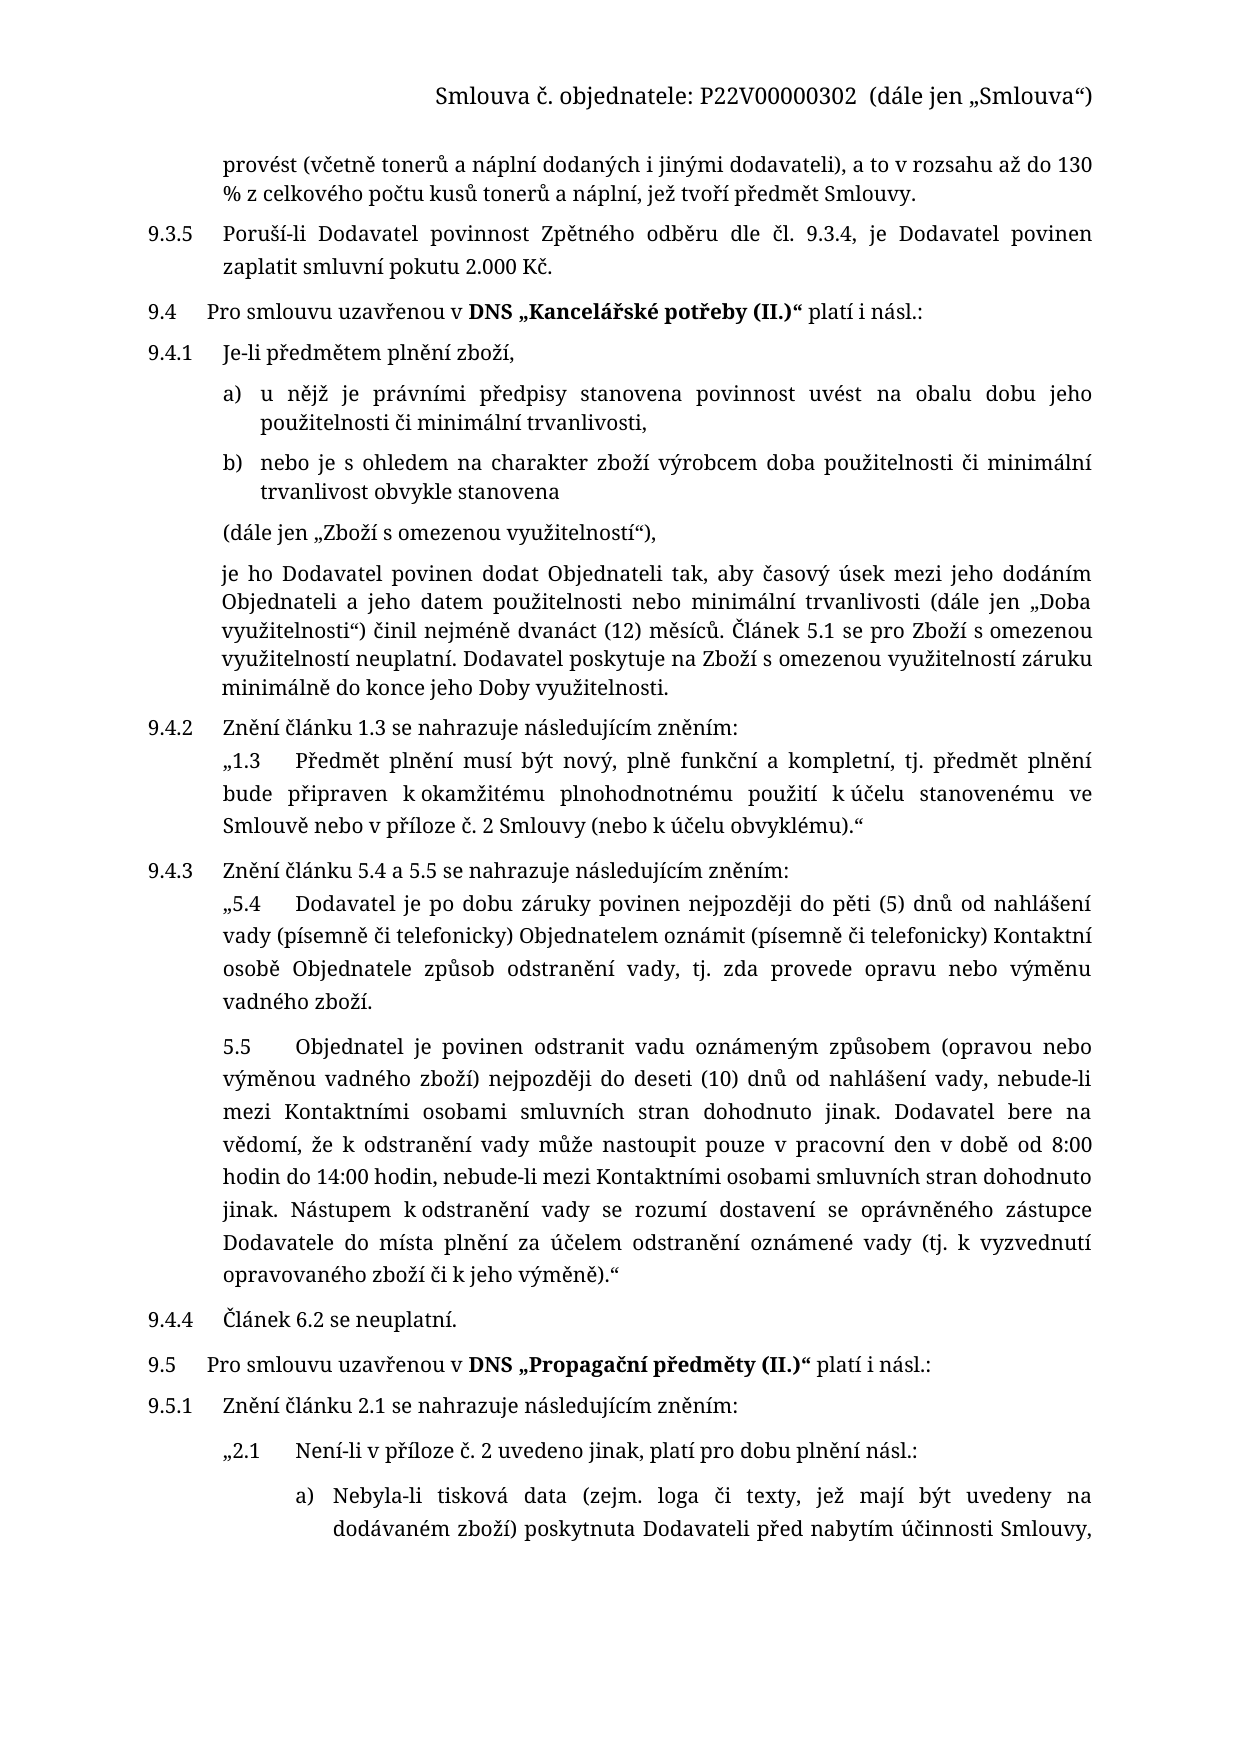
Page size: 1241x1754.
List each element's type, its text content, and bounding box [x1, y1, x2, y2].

list Znění článku 1.3 se nahrazuje následujícím zněním: [148, 713, 1093, 742]
list 5.5 Objednatel je povinen odstranit vadu oznámeným způsobem (opravou nebo výměnou vadného zboží) nejpozději do deseti (10) dnů od nahlášení vady, nebude-li mezi Kontaktními osobami smluvních stran dohodnuto jinak. Dodavatel bere na vědomí, že k odstranění vady může nastoupit pouze v pracovní den v době od 8:00 hodin do 14:00 hodin, nebude-li mezi Kontaktními osobami smluvních stran dohodnuto jinak. Nástupem k odstranění vady se rozumí dostavení se oprávněného zástupce Dodavatele do místa plnění za účelem odstranění oznámené vady (tj. k vyzvednutí opravovaného zboží či k jeho výměně).“ [223, 1032, 1093, 1289]
list „2.1 Není-li v příloze č. 2 uvedeno jinak, platí pro dobu plnění násl.: [223, 1436, 1093, 1465]
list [295, 1482, 1093, 1543]
list „5.4 Dodavatel je po dobu záruky povinen nejpozději do pěti (5) dnů od nahlášení vady (písemně či telefonicky) Objednatelem oznámit (písemně či telefonicky) Kontaktní osobě Objednatele způsob odstranění vady, tj. zda provede opravu nebo výměnu vadného zboží. [223, 889, 1093, 1015]
list u nějž je právními předpisy stanovena povinnost uvést na obalu dobu jeho použitelnosti či minimální trvanlivosti, [223, 379, 1093, 436]
list nebo je s ohledem na charakter zboží výrobcem doba použitelnosti či minimální trvanlivost obvykle stanovena [223, 448, 1093, 505]
list Pro smlouvu uzavřenou v DNS „Kancelářské potřeby (II.)“ platí i násl.: [148, 297, 1093, 326]
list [148, 150, 1093, 207]
list Poruší-li Dodavatel povinnost Zpětného odběru dle čl. 9.3.4, je Dodavatel povinen zaplatit smluvní pokutu 2.000 Kč. [148, 219, 1093, 281]
list Znění článku 2.1 se nahrazuje následujícím zněním: [148, 1391, 1093, 1420]
text (dále jen „Zboží s omezenou využitelností“), [223, 518, 1093, 546]
list Pro smlouvu uzavřenou v DNS „Propagační předměty (II.)“ platí i násl.: [148, 1350, 1093, 1379]
list Je-li předmětem plnění zboží, [148, 338, 1093, 367]
list „1.3 Předmět plnění musí být nový, plně funkční a kompletní, tj. předmět plnění bude připraven k okamžitému plnohodnotnému použití k účelu stanovenému ve Smlouvě nebo v příloze č. 2 Smlouvy (nebo k účelu obvyklému).“ [223, 746, 1093, 840]
list Znění článku 5.4 a 5.5 se nahrazuje následujícím zněním: [148, 856, 1093, 885]
list Článek 6.2 se neuplatní. [148, 1305, 1093, 1334]
text je ho Dodavatel povinen dodat Objednateli tak, aby časový úsek mezi jeho dodáním Objednateli a jeho datem použitelnosti nebo minimální trvanlivosti (dále jen „Doba využitelnosti“) činil nejméně dvanáct (12) měsíců. Článek 5.1 se pro Zboží s omezenou využitelností neuplatní. Dodavatel poskytuje na Zboží s omezenou využitelností záruku minimálně do konce jeho Doby využitelnosti. [221, 559, 1093, 701]
